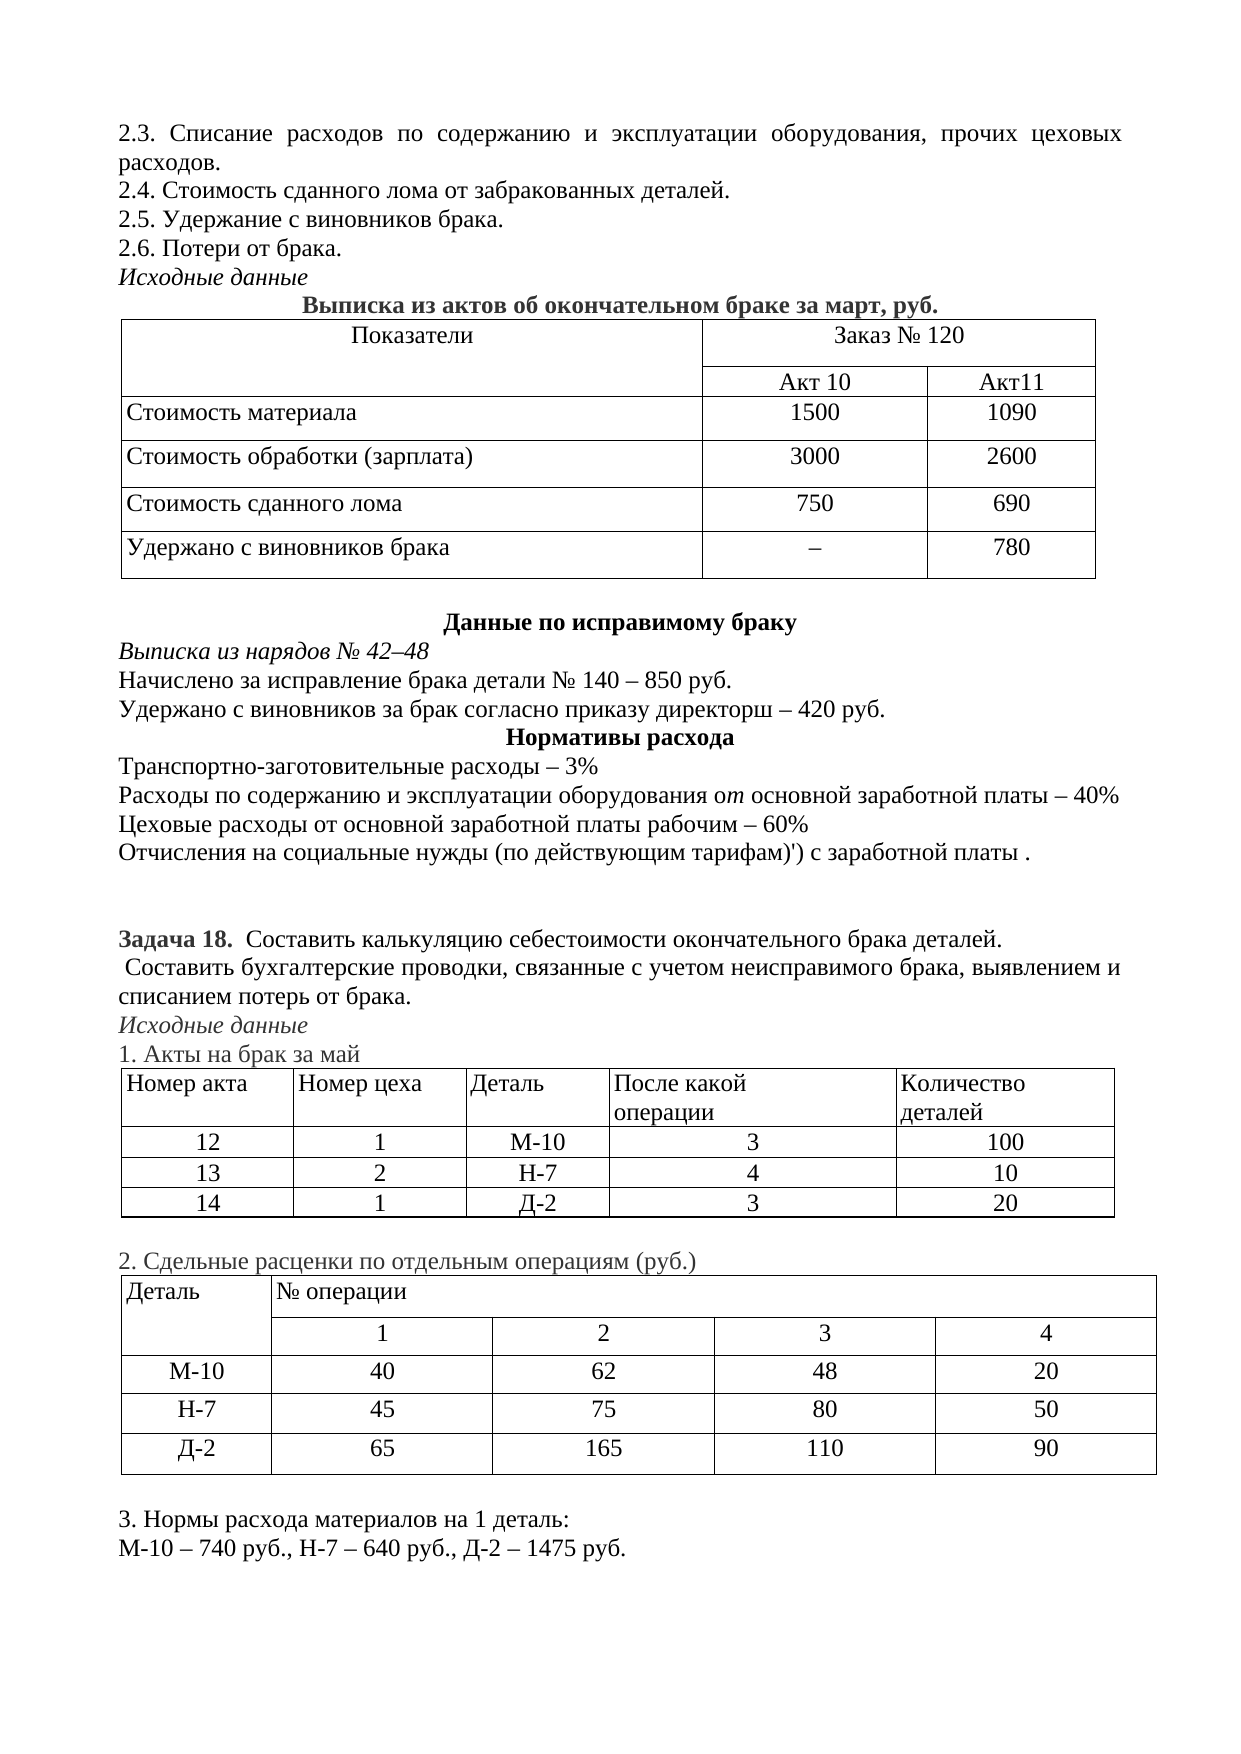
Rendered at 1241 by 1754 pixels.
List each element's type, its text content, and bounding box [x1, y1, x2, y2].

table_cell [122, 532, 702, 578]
text Цеховые расходы от основной заработной платы рабочим – 60% [118, 809, 1122, 837]
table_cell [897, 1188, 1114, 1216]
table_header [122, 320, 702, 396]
text Начислено за исправление брака детали № 140 – 850 руб. [118, 665, 1122, 694]
text 2.3. Списание расходов по содержанию и эксплуатации оборудования, прочих цеховых расходов. [118, 118, 1122, 176]
text 3. Нормы расхода материалов на 1 деталь: [118, 1504, 1122, 1533]
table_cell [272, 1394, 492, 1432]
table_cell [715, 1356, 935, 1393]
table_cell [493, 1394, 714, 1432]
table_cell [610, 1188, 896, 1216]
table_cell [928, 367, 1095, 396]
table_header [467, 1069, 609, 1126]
text 1. Акты на брак за май [118, 1039, 1122, 1067]
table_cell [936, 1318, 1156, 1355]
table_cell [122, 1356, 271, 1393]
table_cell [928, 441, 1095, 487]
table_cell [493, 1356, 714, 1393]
text Данные по исправимому браку [118, 607, 1122, 636]
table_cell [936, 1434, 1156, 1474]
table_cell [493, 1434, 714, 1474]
text Составить бухгалтерские проводки, связанные с учетом неисправимого брака, выявлением и списанием потерь от брака. [118, 952, 1122, 1010]
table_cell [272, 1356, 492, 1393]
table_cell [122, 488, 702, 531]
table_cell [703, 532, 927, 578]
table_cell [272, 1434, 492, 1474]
text Выписка из актов об окончательном браке за март, руб. [118, 291, 1122, 319]
subtitle Исходные данные [118, 1010, 1122, 1039]
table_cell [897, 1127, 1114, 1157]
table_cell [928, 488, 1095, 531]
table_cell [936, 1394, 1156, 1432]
text 2.6. Потери от брака. [118, 233, 1122, 262]
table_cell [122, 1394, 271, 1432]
text Исходные данные [118, 262, 1122, 291]
text 2. Сдельные расценки по отдельным операциям (руб.) [118, 1246, 1122, 1275]
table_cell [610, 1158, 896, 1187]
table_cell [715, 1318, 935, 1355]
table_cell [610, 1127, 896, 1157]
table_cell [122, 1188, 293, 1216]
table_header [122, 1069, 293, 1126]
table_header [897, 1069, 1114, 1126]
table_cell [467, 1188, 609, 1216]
text Задача 18. Составить калькуляцию себестоимости окончательного брака деталей. [118, 924, 1122, 952]
text Выписка из нарядов № 42–48 [118, 636, 1122, 665]
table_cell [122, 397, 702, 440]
text Расходы по содержанию и эксплуатации оборудования от основной заработной платы – 40% [118, 780, 1122, 809]
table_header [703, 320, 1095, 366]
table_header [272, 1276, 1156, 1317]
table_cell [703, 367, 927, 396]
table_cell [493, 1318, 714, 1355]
text Транспортно-заготовительные расходы – 3% [118, 751, 1122, 780]
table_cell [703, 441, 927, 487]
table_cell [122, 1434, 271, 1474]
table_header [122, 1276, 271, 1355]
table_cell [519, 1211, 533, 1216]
text М-10 – 740 руб., Н-7 – 640 руб., Д-2 – 1475 руб. [118, 1533, 1122, 1562]
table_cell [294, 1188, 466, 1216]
text 2.4. Стоимость сданного лома от забракованных деталей. [118, 176, 1122, 204]
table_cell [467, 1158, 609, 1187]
text Отчисления на социальные нужды (по действующим тарифам)') с заработной платы . [118, 837, 1122, 866]
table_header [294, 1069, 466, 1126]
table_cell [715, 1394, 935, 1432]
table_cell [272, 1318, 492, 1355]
text Нормативы расхода [118, 722, 1122, 751]
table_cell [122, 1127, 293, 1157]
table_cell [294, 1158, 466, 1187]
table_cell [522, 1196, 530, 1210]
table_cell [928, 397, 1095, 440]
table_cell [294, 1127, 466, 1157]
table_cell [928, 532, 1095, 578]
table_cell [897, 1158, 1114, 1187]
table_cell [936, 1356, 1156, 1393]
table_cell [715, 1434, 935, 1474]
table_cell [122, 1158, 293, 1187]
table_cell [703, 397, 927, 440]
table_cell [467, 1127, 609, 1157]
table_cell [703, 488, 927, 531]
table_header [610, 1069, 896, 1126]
text 2.5. Удержание с виновников брака. [118, 204, 1122, 233]
text Удержано с виновников за брак согласно приказу директорш – 420 руб. [118, 694, 1122, 722]
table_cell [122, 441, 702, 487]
